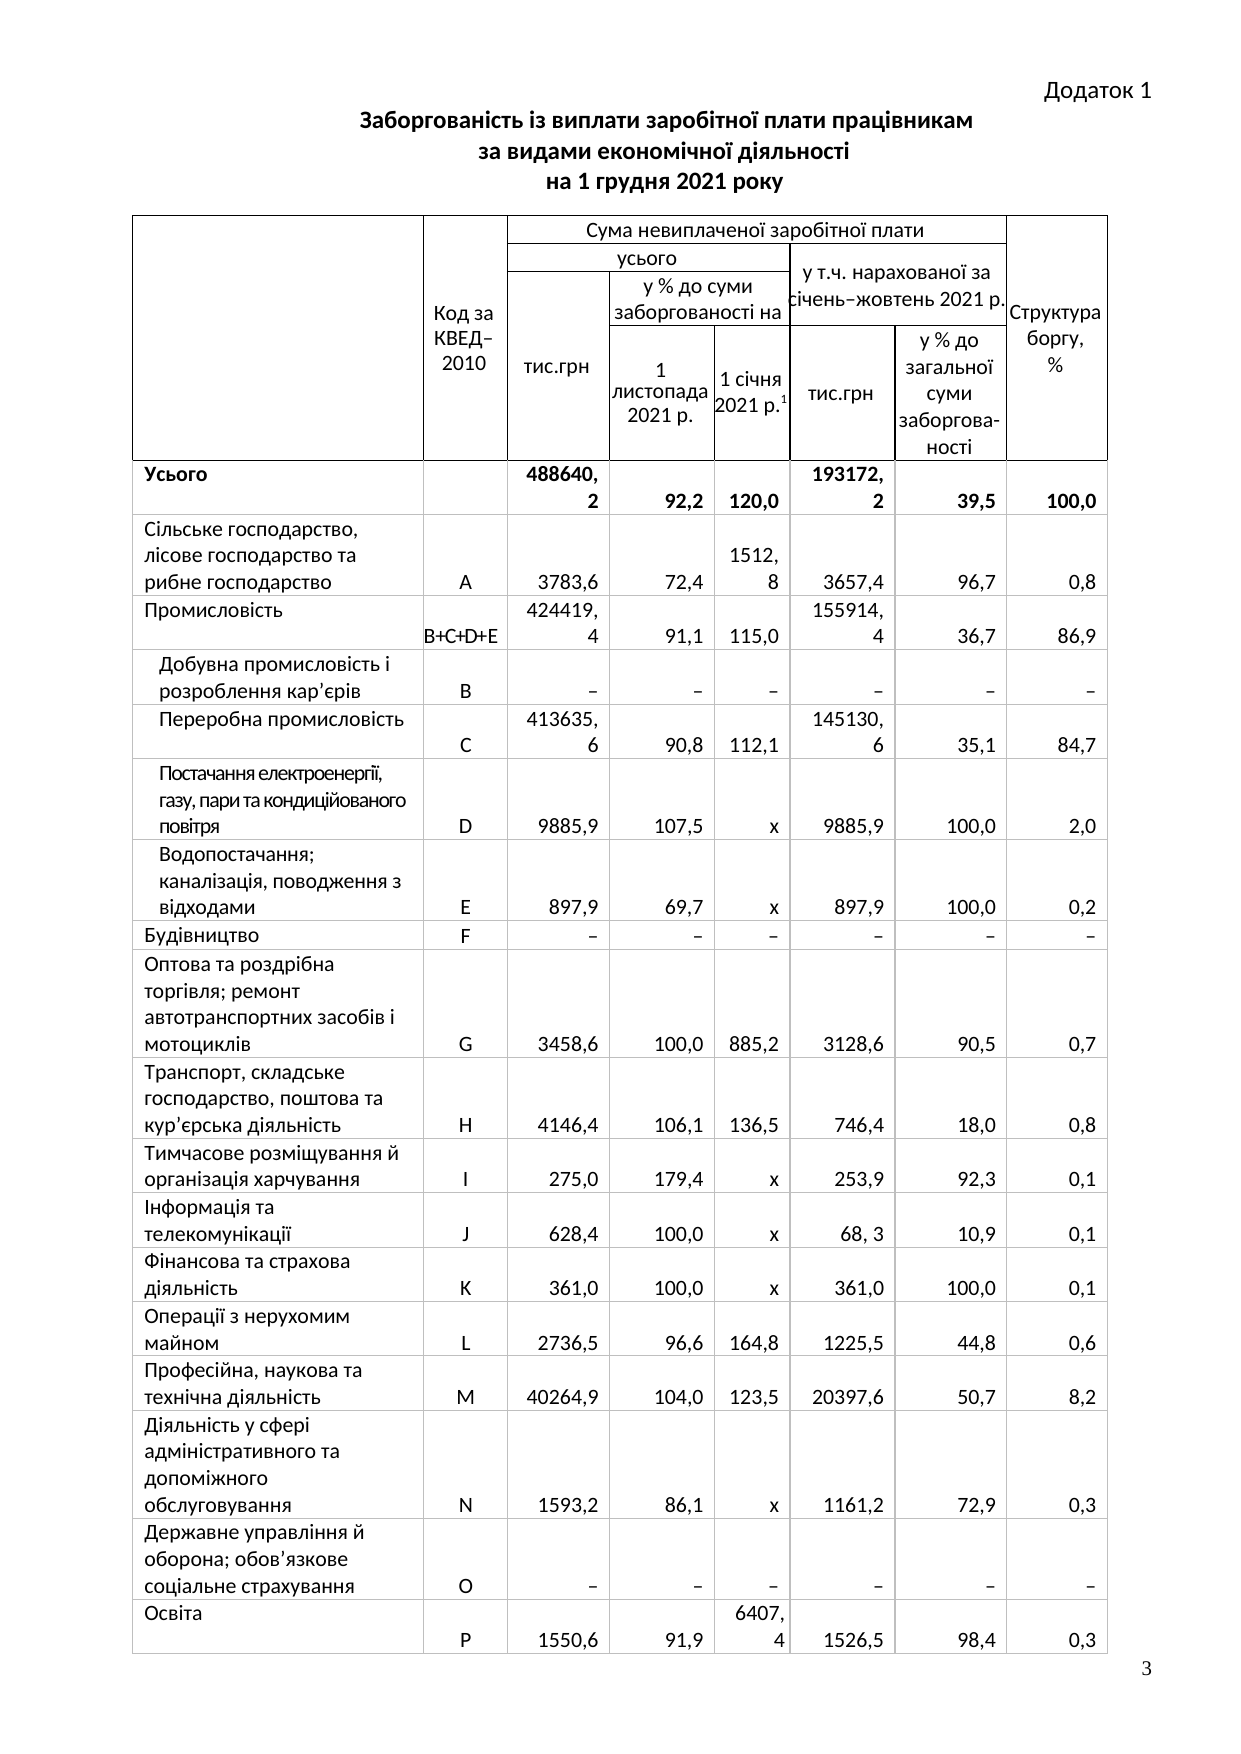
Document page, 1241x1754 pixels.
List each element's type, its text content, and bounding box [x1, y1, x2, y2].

table_cell – [791, 921, 894, 949]
table_cell 193172,2 [791, 461, 894, 514]
table_cell 155914,4 [791, 596, 894, 649]
table_cell 0,1 [1007, 1193, 1107, 1247]
table_cell Операції з нерухомим майном [133, 1302, 423, 1355]
table_cell х [715, 759, 789, 839]
table_cell 72,9 [896, 1411, 1006, 1517]
table_cell 120,0 [715, 461, 789, 514]
table_cell 1593,2 [508, 1411, 609, 1517]
table_cell 3657,4 [791, 515, 894, 595]
table_cell тис.грн [791, 326, 894, 459]
table_cell 20397,6 [791, 1356, 894, 1410]
table_cell 0,3 [1007, 1411, 1107, 1517]
table_cell 361,0 [508, 1248, 609, 1301]
table_cell 96,7 [896, 515, 1006, 595]
table_cell 0,1 [1007, 1248, 1107, 1301]
table_cell [424, 461, 507, 514]
table_cell 36,7 [896, 596, 1006, 649]
table_cell 2736,5 [508, 1302, 609, 1355]
table_cell 104,0 [610, 1356, 714, 1410]
table_cell 9885,9 [791, 759, 894, 839]
table_cell 0,6 [1007, 1302, 1107, 1355]
table_cell 39,5 [896, 461, 1006, 514]
table_cell 10,9 [896, 1193, 1006, 1247]
table_cell – [896, 1519, 1006, 1598]
table_cell 90,5 [896, 950, 1006, 1057]
table_cell 3783,6 [508, 515, 609, 595]
text Заборгованість із виплати заробітної плати працівникам [177, 104, 1152, 135]
table_cell Водопостачання; каналізація, поводження з відходами [133, 840, 423, 920]
table_cell 897,9 [791, 840, 894, 920]
table_cell 112,1 [715, 705, 789, 758]
table_cell – [508, 921, 609, 949]
text за видами економічної діяльності на 1 грудня 2021 року [177, 135, 1152, 196]
table_header Структура боргу, % [1007, 216, 1107, 459]
table_cell – [508, 650, 609, 704]
table_cell 3128,6 [791, 950, 894, 1057]
table_cell 115,0 [715, 596, 789, 649]
table_cell Оптова та роздрібна торгівля; ремонт автотранспортних засобів і мотоциклів [133, 950, 423, 1057]
table_cell у т.ч. нарахованої за січень–жовтень 2021 р. [791, 244, 1006, 325]
table_header Код за КВЕД–2010 [424, 216, 507, 459]
table_cell 1512,8 [715, 515, 789, 595]
table_cell 0,1 [1007, 1139, 1107, 1192]
text Додаток 1 [177, 74, 1152, 104]
table_cell В [424, 650, 507, 704]
table_cell I [424, 1139, 507, 1192]
table_cell L [424, 1302, 507, 1355]
table_cell А [424, 515, 507, 595]
table_cell – [715, 650, 789, 704]
table_cell 100,0 [610, 950, 714, 1057]
table_cell 86,1 [610, 1411, 714, 1517]
table_cell 897,9 [508, 840, 609, 920]
table_cell 100,0 [896, 840, 1006, 920]
table_cell 96,6 [610, 1302, 714, 1355]
table_cell K [424, 1248, 507, 1301]
table_cell – [610, 650, 714, 704]
table_cell Освіта [133, 1600, 423, 1653]
table_cell 413635,6 [508, 705, 609, 758]
table_cell 50,7 [896, 1356, 1006, 1410]
table_cell 253,9 [791, 1139, 894, 1192]
table_cell – [791, 650, 894, 704]
table_cell 18,0 [896, 1058, 1006, 1138]
table_cell Діяльність у сфері адміністративного та допоміжного обслуговування [133, 1411, 423, 1517]
table_cell 145130,6 [791, 705, 894, 758]
table_cell 2,0 [1007, 759, 1107, 839]
table_cell – [715, 1519, 789, 1598]
table_cell 35,1 [896, 705, 1006, 758]
table_cell х [715, 1411, 789, 1517]
table_cell х [715, 1248, 789, 1301]
table_cell 107,5 [610, 759, 714, 839]
table_cell 1 січня 2021 р.1 [715, 326, 789, 459]
table_cell Постачання електроенергії, газу, пари та кондиційованого повітря [133, 759, 423, 839]
table_cell 4146,4 [508, 1058, 609, 1138]
table_cell 1550,6 [508, 1600, 609, 1653]
table_cell – [610, 921, 714, 949]
table_cell Тимчасове розміщування й організація харчування [133, 1139, 423, 1192]
table_cell E [424, 840, 507, 920]
table_cell у % до загальної суми заборгова- ності [896, 326, 1006, 459]
table_cell Переробна промисловість [133, 705, 423, 758]
table_cell у % до суми заборгованості на [610, 272, 789, 325]
table_cell D [424, 759, 507, 839]
table_cell G [424, 950, 507, 1057]
table_cell Добувна промисловість і розроблення кар’єрів [133, 650, 423, 704]
table_cell 8,2 [1007, 1356, 1107, 1410]
table_cell Сільське господарство, лісове господарство та рибне господарство [133, 515, 423, 595]
table_cell F [424, 921, 507, 949]
table_cell M [424, 1356, 507, 1410]
table_cell 100,0 [896, 1248, 1006, 1301]
table_header Сума невиплаченої заробітної плати [508, 216, 1006, 243]
table_cell 90,8 [610, 705, 714, 758]
table_cell 488640,2 [508, 461, 609, 514]
table_header [133, 216, 423, 459]
table_cell 92,3 [896, 1139, 1006, 1192]
table_cell J [424, 1193, 507, 1247]
table_cell 100,0 [1007, 461, 1107, 514]
table_cell H [424, 1058, 507, 1138]
table_cell O [424, 1519, 507, 1598]
table_cell х [715, 1193, 789, 1247]
table_cell 1526,5 [791, 1600, 894, 1653]
table_cell 106,1 [610, 1058, 714, 1138]
table_cell 136,5 [715, 1058, 789, 1138]
table_cell 0,3 [1007, 1600, 1107, 1653]
table_cell 91,1 [610, 596, 714, 649]
table_cell 0,7 [1007, 950, 1107, 1057]
table_cell 361,0 [791, 1248, 894, 1301]
table_cell 1 листопада 2021 р. [610, 326, 714, 459]
table_cell 275,0 [508, 1139, 609, 1192]
table_cell 69,7 [610, 840, 714, 920]
table_cell – [896, 650, 1006, 704]
table_cell – [610, 1519, 714, 1598]
table_cell Транспорт, складське господарство, поштова та кур’єрська діяльність [133, 1058, 423, 1138]
table_cell – [1007, 921, 1107, 949]
table_cell тис.грн [508, 272, 609, 459]
table_cell Будівництво [133, 921, 423, 949]
table_cell 885,2 [715, 950, 789, 1057]
table_cell 0,8 [1007, 1058, 1107, 1138]
table_cell 98,4 [896, 1600, 1006, 1653]
table_cell 0,8 [1007, 515, 1107, 595]
table_cell усього [508, 244, 789, 271]
table_cell B+C+D+E [424, 596, 507, 649]
table_cell 91,9 [610, 1600, 714, 1653]
table_cell С [424, 705, 507, 758]
table_cell 1225,5 [791, 1302, 894, 1355]
table_cell – [715, 921, 789, 949]
table_cell – [896, 921, 1006, 949]
table_cell – [1007, 650, 1107, 704]
table_cell – [508, 1519, 609, 1598]
table_cell 1161,2 [791, 1411, 894, 1517]
table_cell Усього [133, 461, 423, 514]
table_cell 164,8 [715, 1302, 789, 1355]
table_cell 179,4 [610, 1139, 714, 1192]
table_cell 123,5 [715, 1356, 789, 1410]
table_cell 6407,4 [715, 1600, 789, 1653]
table_cell Державне управління й оборона; обов’язкове соціальне страхування [133, 1519, 423, 1598]
table_cell 746,4 [791, 1058, 894, 1138]
table_cell 628,4 [508, 1193, 609, 1247]
table_cell 84,7 [1007, 705, 1107, 758]
table_cell Фінансова та страхова діяльність [133, 1248, 423, 1301]
table_cell 86,9 [1007, 596, 1107, 649]
table_cell х [715, 840, 789, 920]
table_cell 0,2 [1007, 840, 1107, 920]
table_cell 3458,6 [508, 950, 609, 1057]
table_cell 100,0 [896, 759, 1006, 839]
table_cell 92,2 [610, 461, 714, 514]
table_cell 40264,9 [508, 1356, 609, 1410]
table_cell Промисловість [133, 596, 423, 649]
table_cell х [715, 1139, 789, 1192]
table_cell 9885,9 [508, 759, 609, 839]
table_cell Професійна, наукова та технічна діяльність [133, 1356, 423, 1410]
table_cell 100,0 [610, 1248, 714, 1301]
table_cell 68, 3 [791, 1193, 894, 1247]
table_cell P [424, 1600, 507, 1653]
table_cell – [1007, 1519, 1107, 1598]
table_cell Інформація та телекомунікації [133, 1193, 423, 1247]
table_cell – [791, 1519, 894, 1598]
table_cell 72,4 [610, 515, 714, 595]
table_cell N [424, 1411, 507, 1517]
table_cell 424419,4 [508, 596, 609, 649]
table_cell 44,8 [896, 1302, 1006, 1355]
table_cell 100,0 [610, 1193, 714, 1247]
